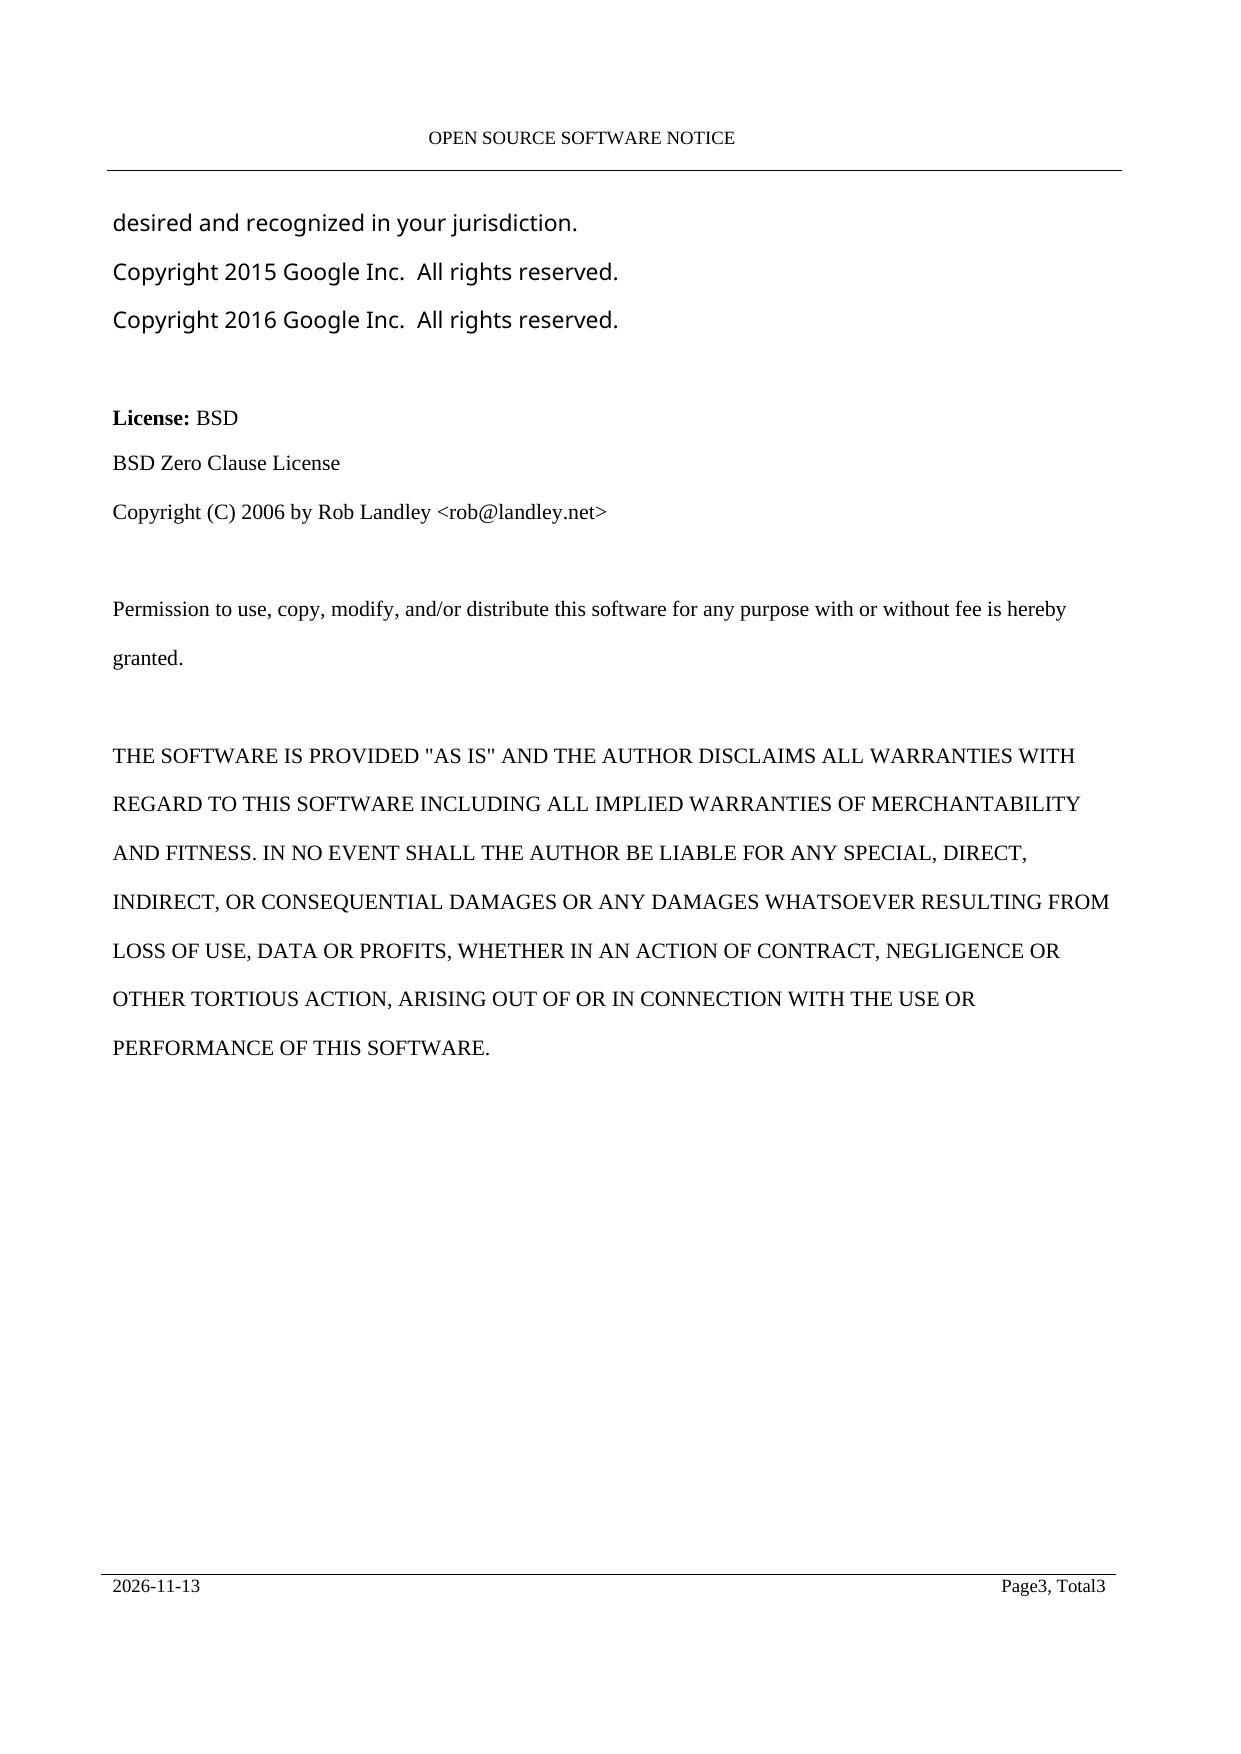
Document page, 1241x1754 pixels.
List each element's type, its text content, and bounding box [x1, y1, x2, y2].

text BSD Zero Clause License Copyright (C) 2006 by Rob Landley <rob@landley.net> Permission to use, copy, modify, and/or distribute this software for any purpose with or without fee is hereby granted. THE SOFTWARE IS PROVIDED "AS IS" AND THE AUTHOR DISCLAIMS ALL WARRANTIES WITH REGARD TO THIS SOFTWARE INCLUDING ALL IMPLIED WARRANTIES OF MERCHANTABILITY AND FITNESS. IN NO EVENT SHALL THE AUTHOR BE LIABLE FOR ANY SPECIAL, DIRECT, INDIRECT, OR CONSEQUENTIAL DAMAGES OR ANY DAMAGES WHATSOEVER RESULTING FROM LOSS OF USE, DATA OR PROFITS, WHETHER IN AN ACTION OF CONTRACT, NEGLIGENCE OR OTHER TORTIOUS ACTION, ARISING OUT OF OR IN CONNECTION WITH THE USE OR PERFORMANCE OF THIS SOFTWARE. [112, 446, 1128, 1113]
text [112, 206, 1128, 385]
text License: BSD [112, 401, 1128, 434]
